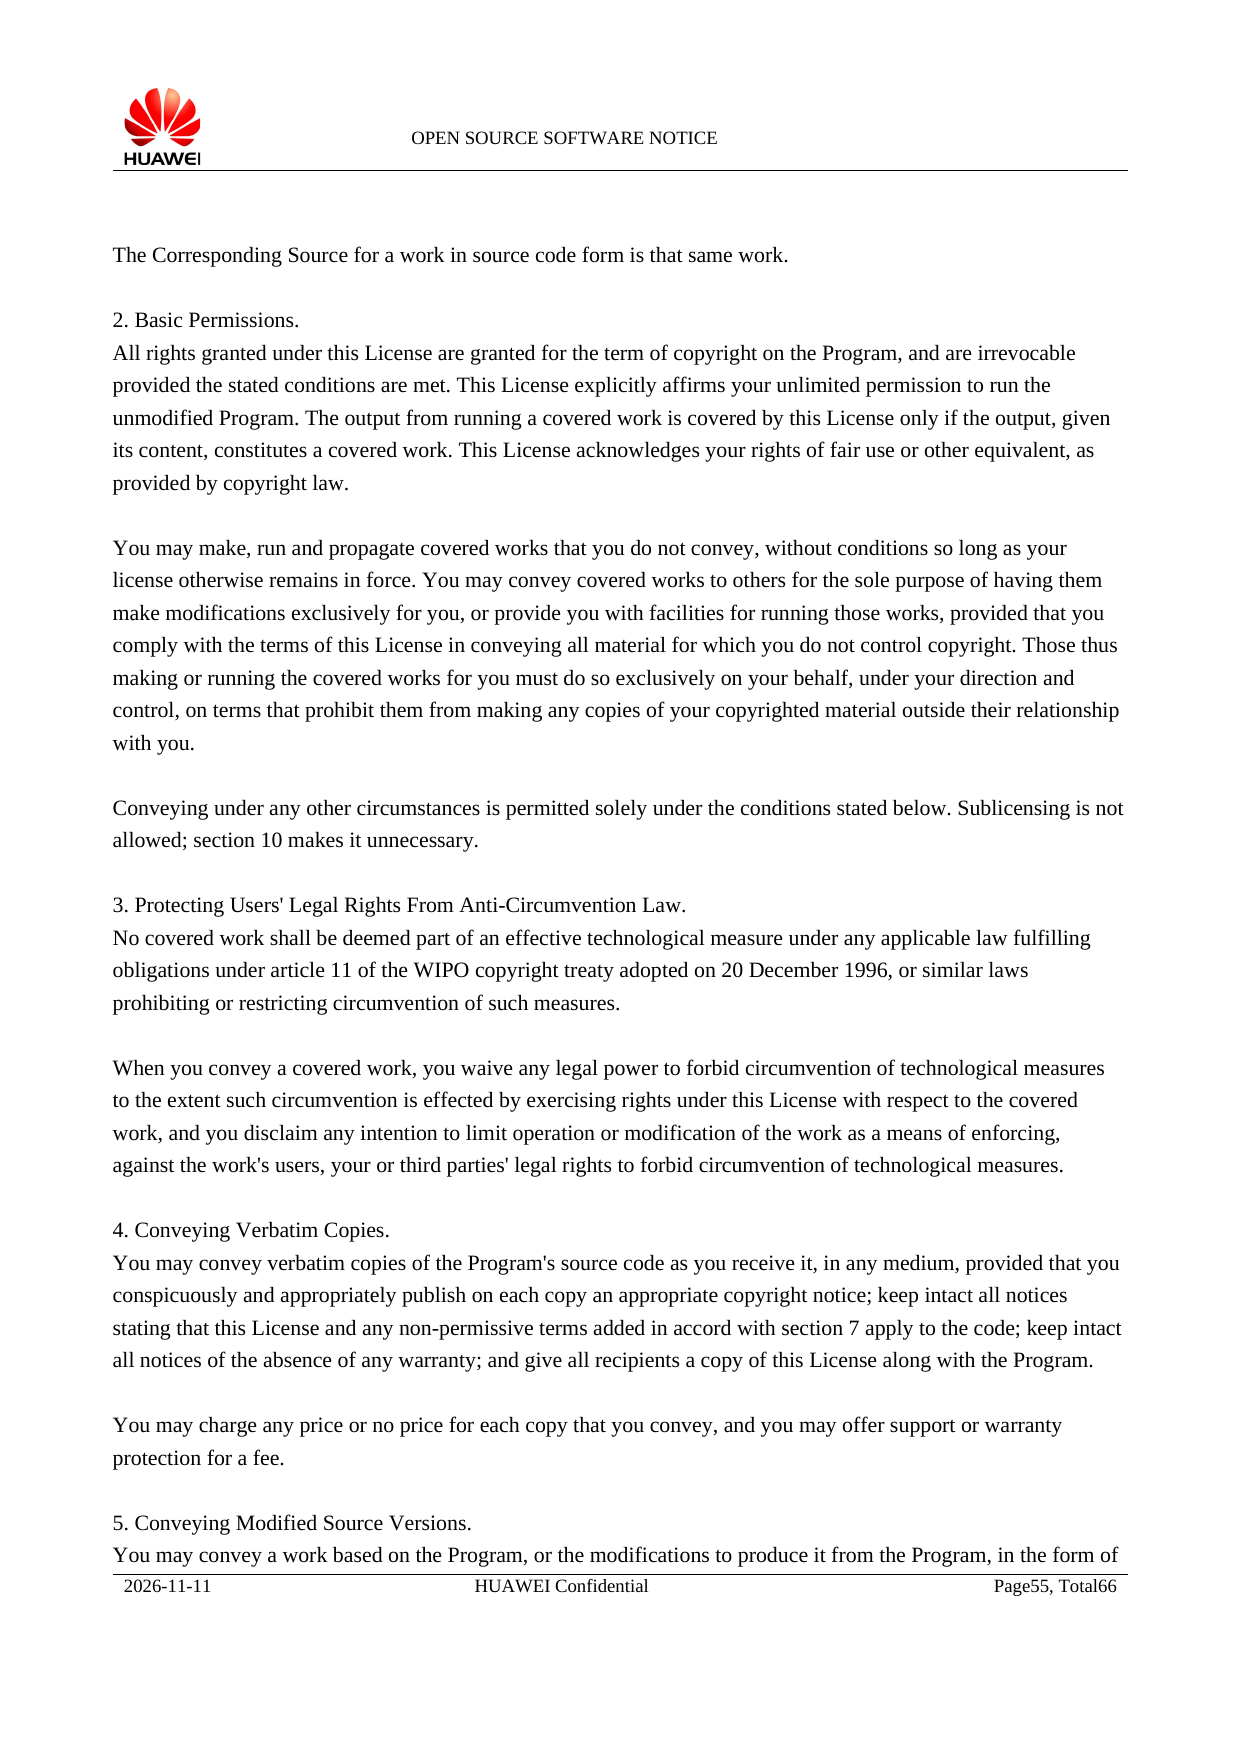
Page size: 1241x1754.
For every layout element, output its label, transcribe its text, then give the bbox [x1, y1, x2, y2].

picture [124, 88, 201, 165]
